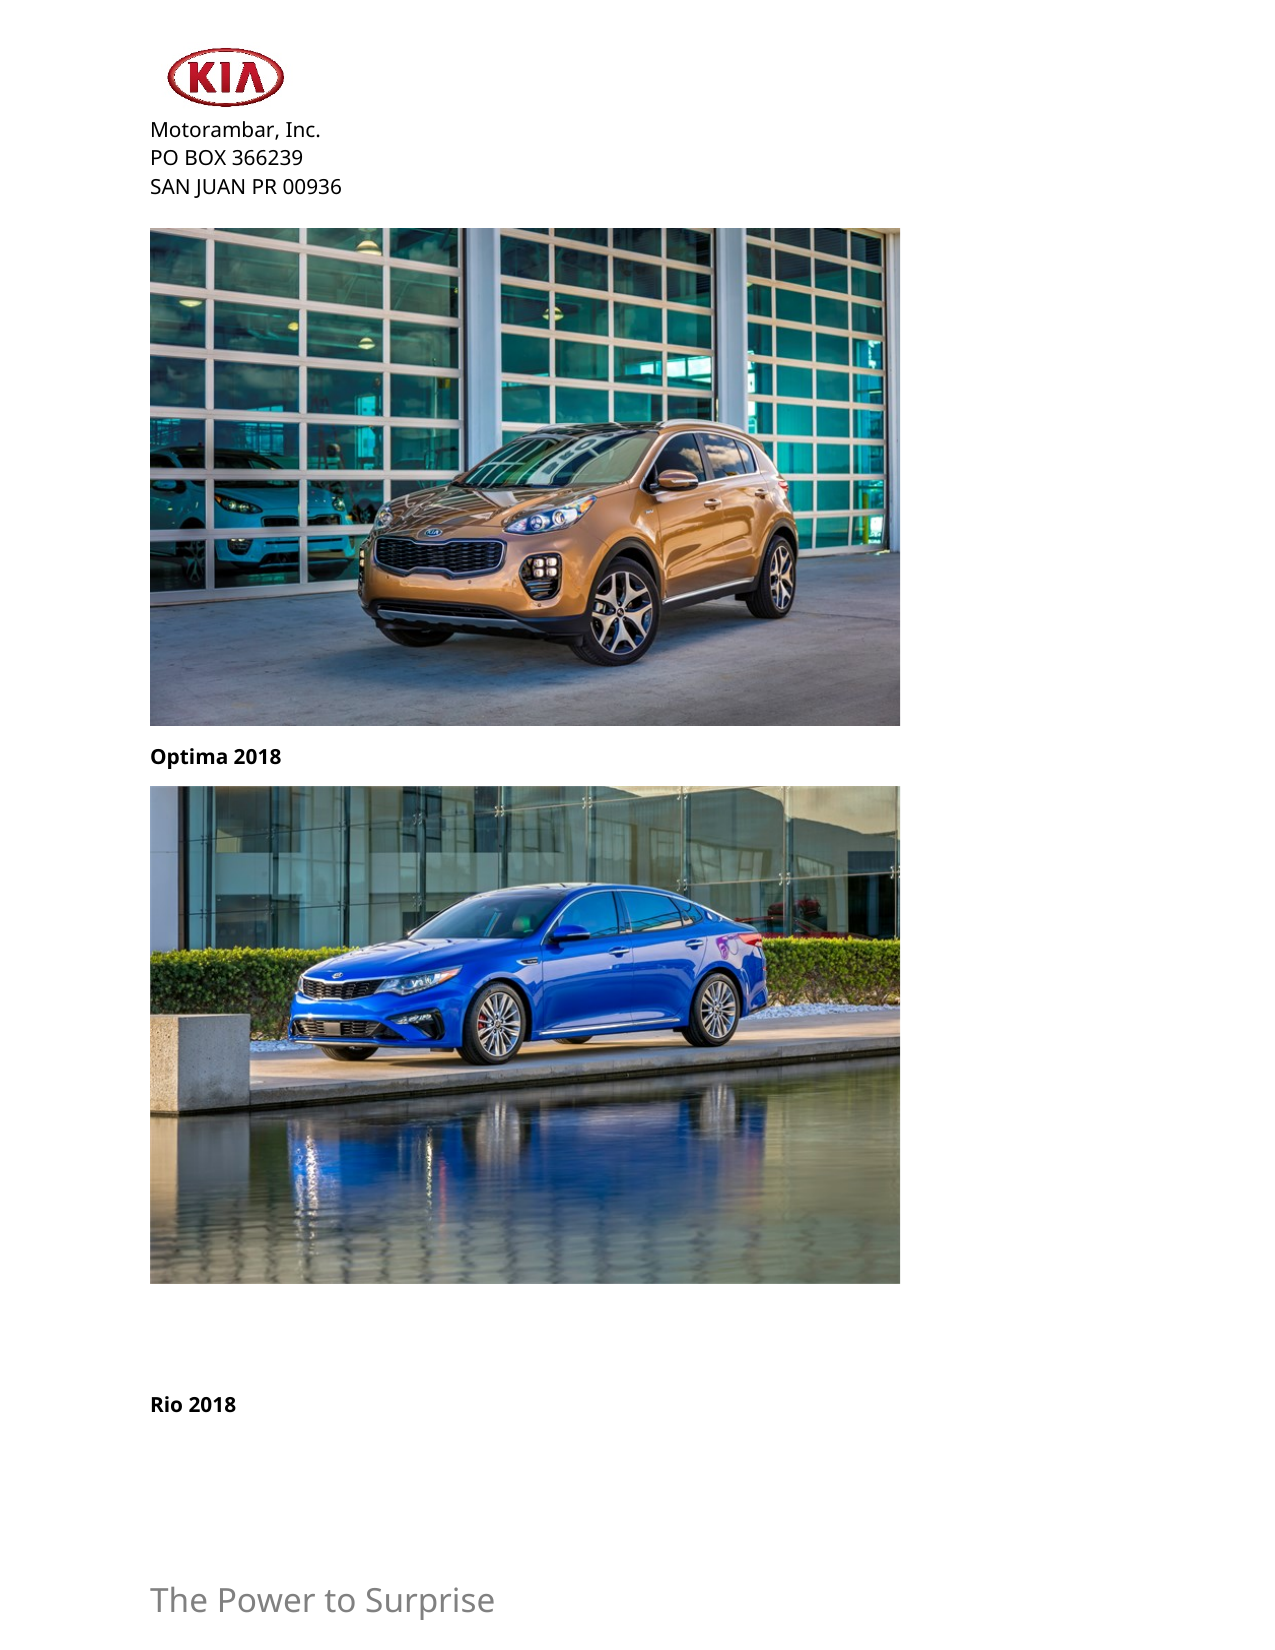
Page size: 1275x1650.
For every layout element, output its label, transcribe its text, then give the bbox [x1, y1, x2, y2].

text Optima 2018 [150, 742, 1125, 770]
text Rio 2018 [150, 1391, 1125, 1419]
picture [150, 786, 901, 1284]
picture [150, 31, 300, 123]
picture [150, 228, 901, 726]
